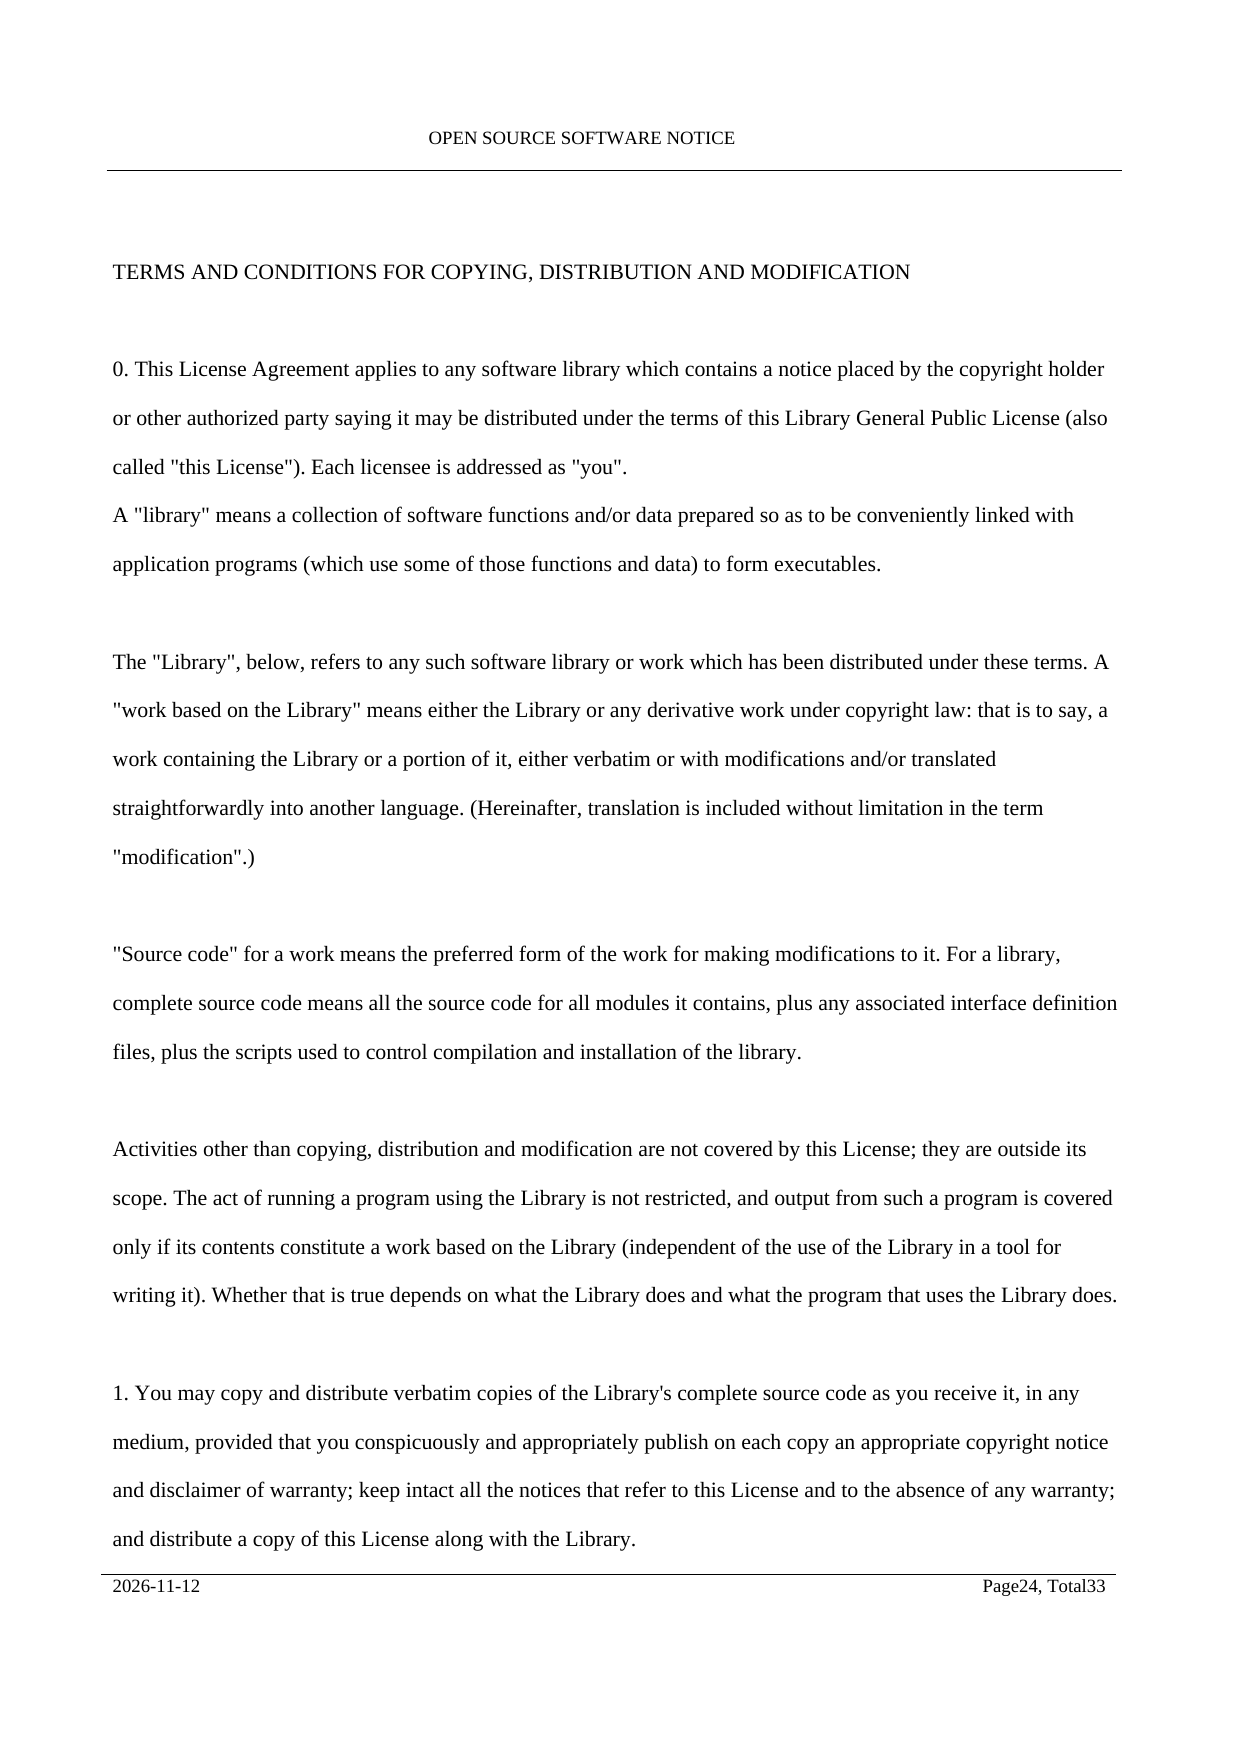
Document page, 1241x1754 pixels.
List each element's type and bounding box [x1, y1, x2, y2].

text [112, 206, 1128, 1555]
